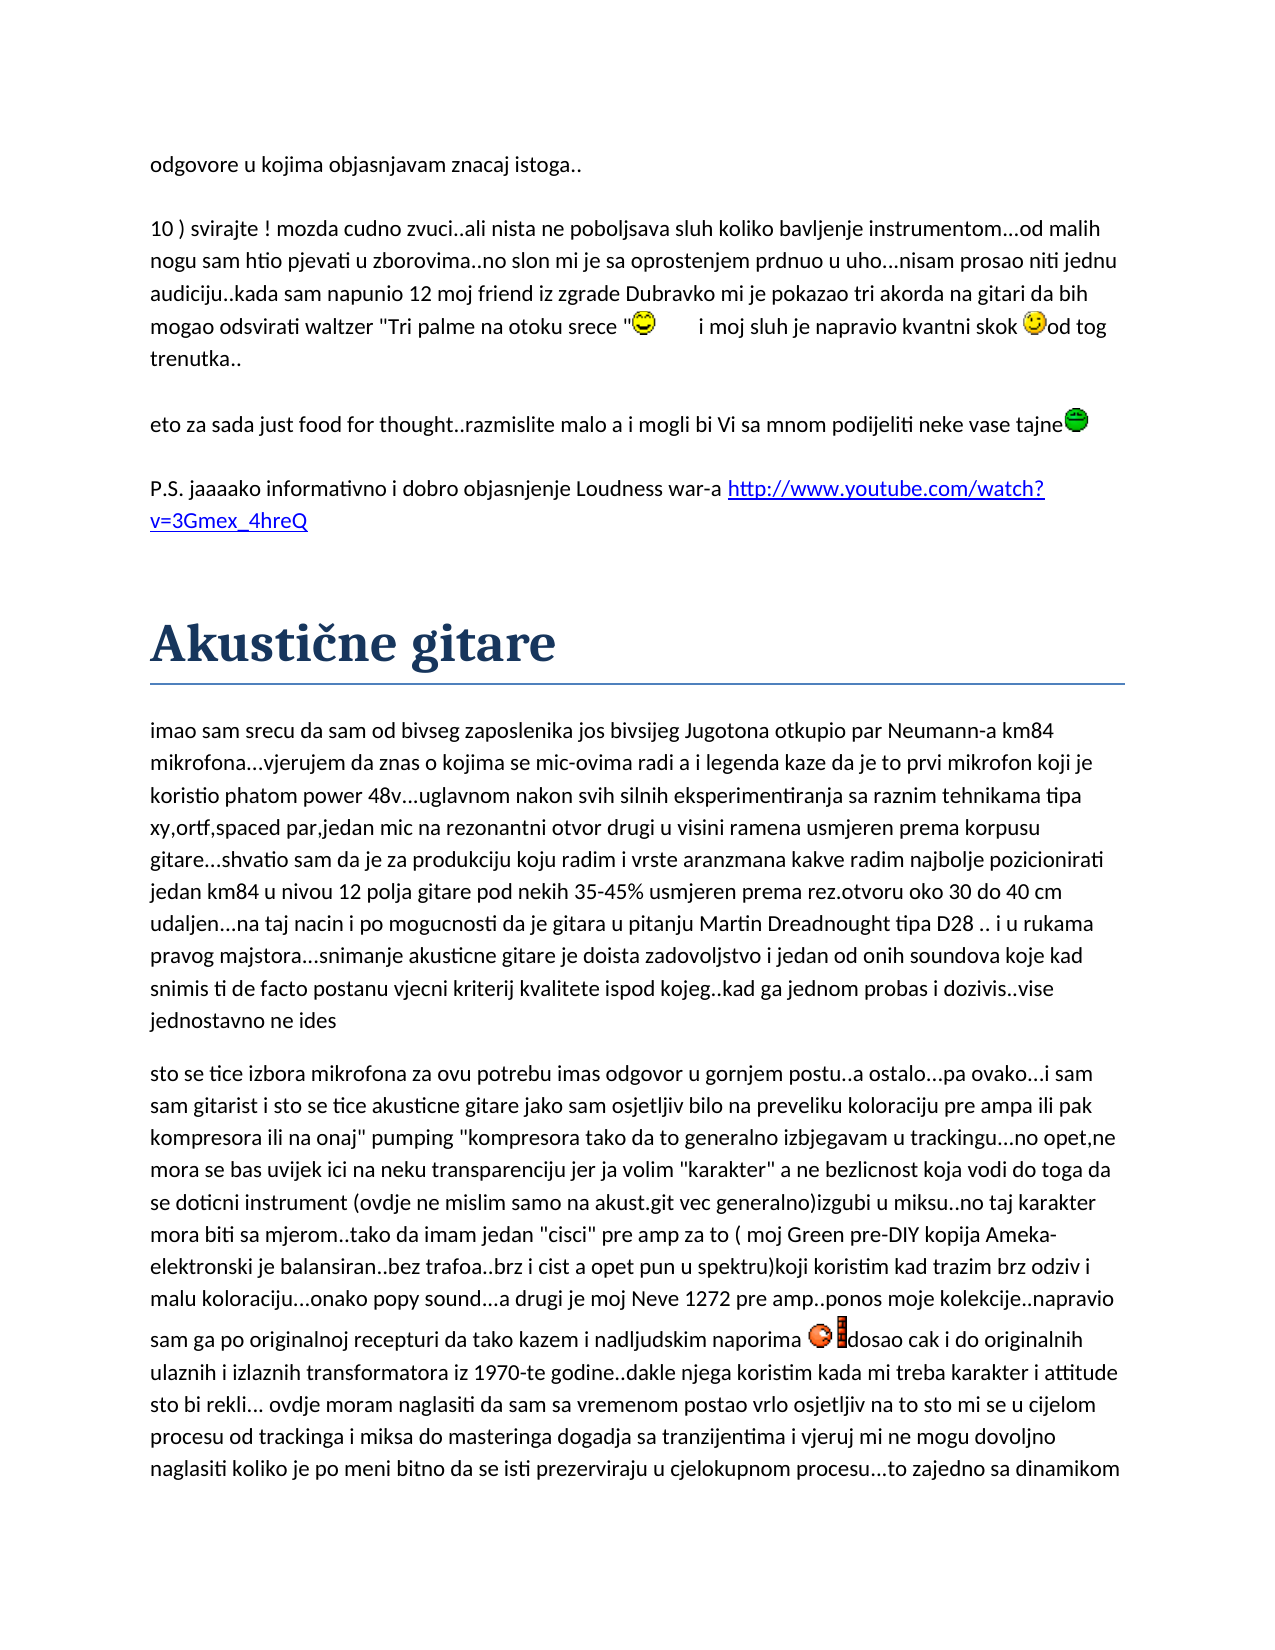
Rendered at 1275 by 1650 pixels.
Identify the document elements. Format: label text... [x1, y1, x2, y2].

title Akustične gitare [150, 612, 1125, 683]
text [150, 150, 1125, 534]
picture [1023, 311, 1047, 335]
picture [1064, 408, 1089, 432]
text imao sam srecu da sam od bivseg zaposlenika jos bivsijeg Jugotona otkupio par Neumann-a km84 mikrofona...vjerujem da znas o kojima se mic-ovima radi a i legenda kaze da je to prvi mikrofon koji je koristio phatom power 48v...uglavnom nakon svih silnih eksperimentiranja sa raznim tehnikama tipa xy,ortf,spaced par,jedan mic na rezonantni otvor drugi u visini ramena usmjeren prema korpusu gitare...shvatio sam da je za produkciju koju radim i vrste aranzmana kakve radim najbolje pozicionirati jedan km84 u nivou 12 polja gitare pod nekih 35-45% usmjeren prema rez.otvoru oko 30 do 40 cm udaljen...na taj nacin i po mogucnosti da je gitara u pitanju Martin Dreadnought tipa D28 .. i u rukama pravog majstora...snimanje akusticne gitare je doista zadovoljstvo i jedan od onih soundova koje kad snimis ti de facto postanu vjecni kriterij kvalitete ispod kojeg..kad ga jednom probas i dozivis..vise jednostavno ne ides [150, 716, 1125, 1034]
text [150, 1059, 1125, 1482]
picture [807, 1316, 847, 1348]
picture [632, 311, 694, 335]
